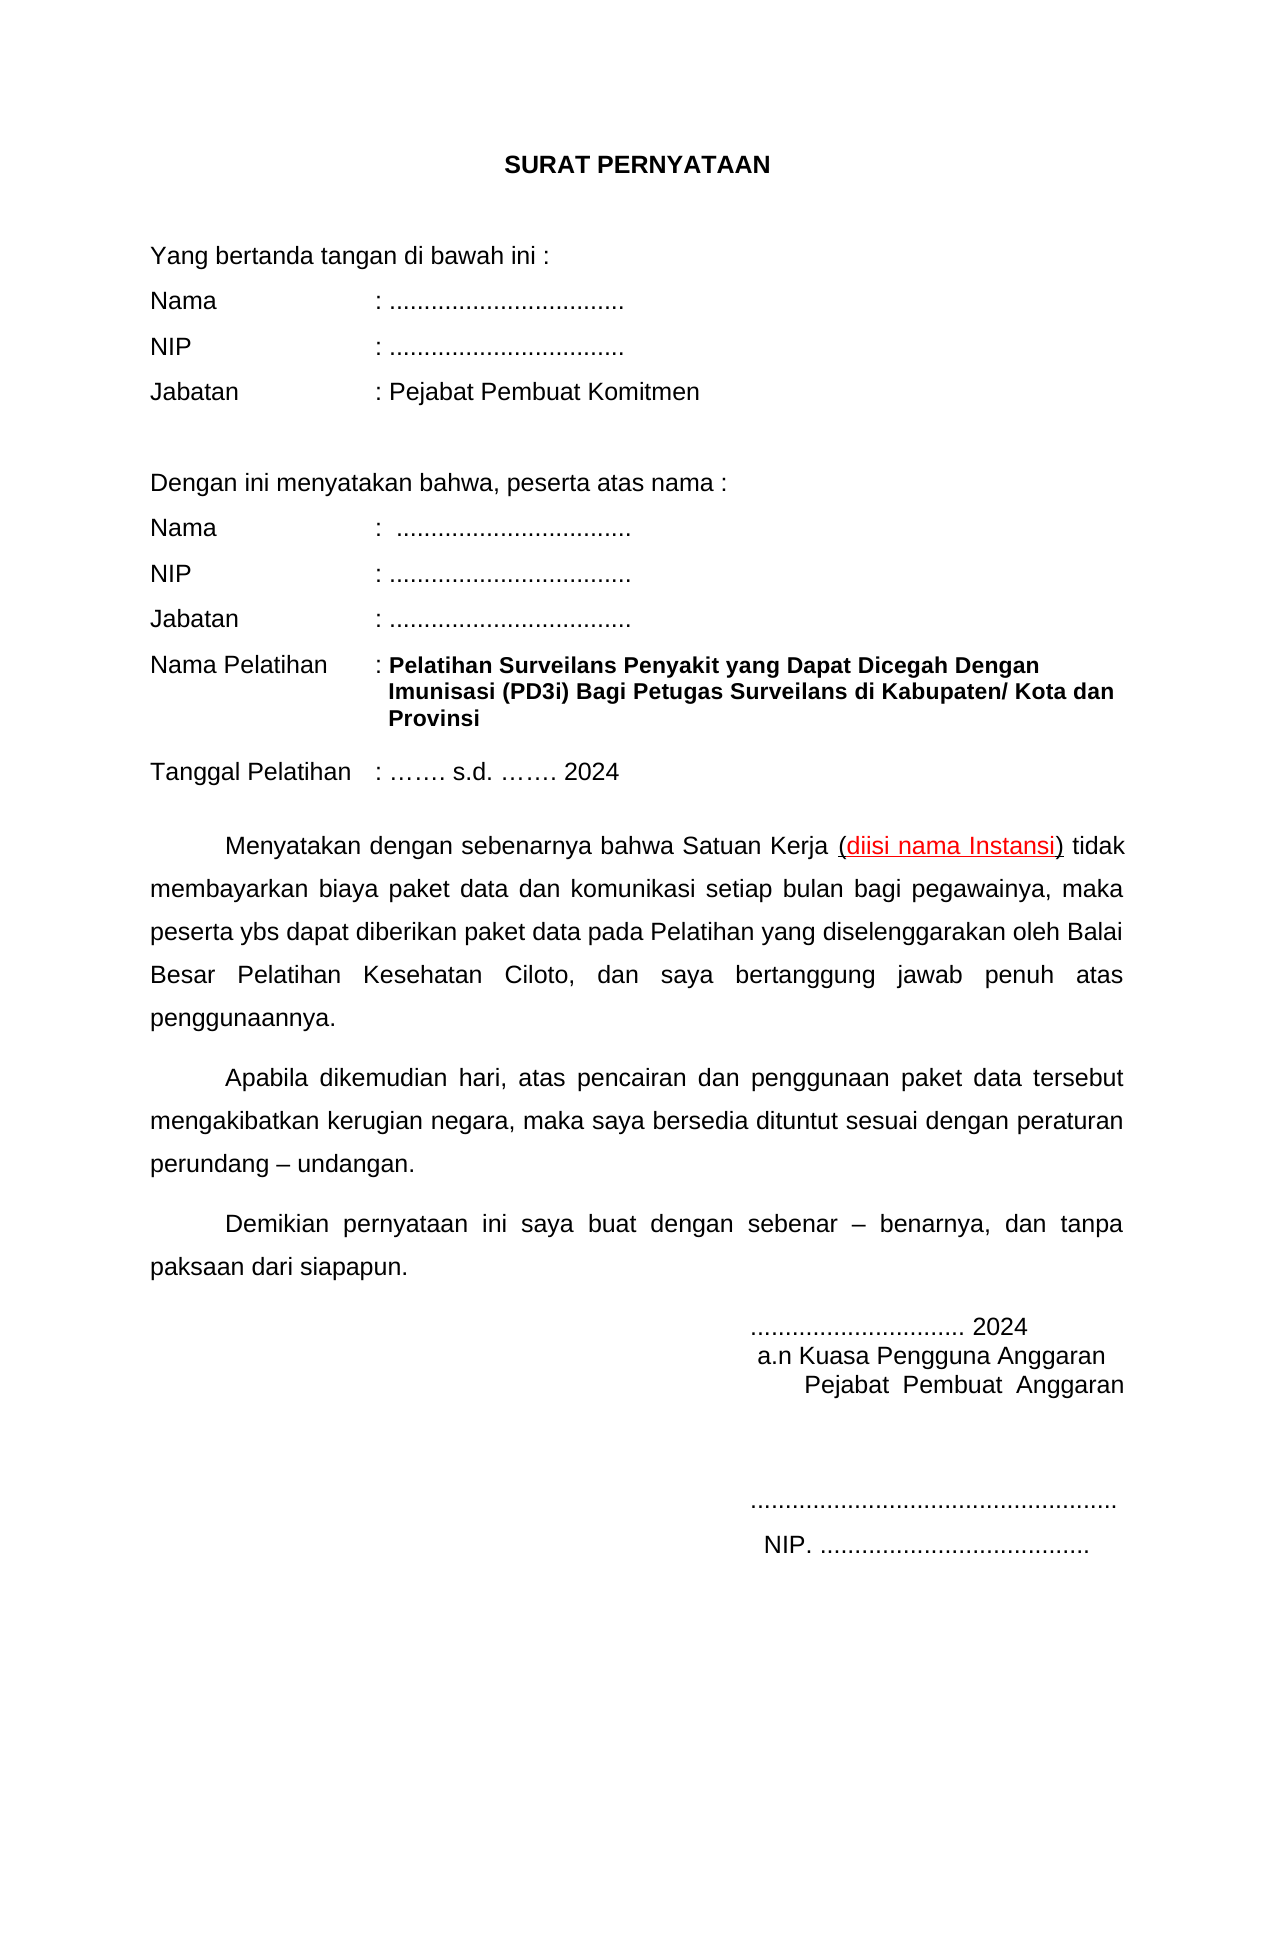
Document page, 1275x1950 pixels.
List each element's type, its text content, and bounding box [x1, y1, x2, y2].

text ..................................................... [150, 1484, 1125, 1513]
text SURAT PERNYATAAN [150, 150, 1125, 179]
text Demikian pernyataan ini saya buat dengan sebenar – benarnya, dan tanpa paksaan dari siapapun. [150, 1209, 1125, 1281]
text Tanggal Pelatihan : ……. s.d. ……. 2024 [150, 757, 1125, 814]
text NIP : .................................. [150, 332, 1125, 360]
text NIP : ................................... [150, 559, 1125, 587]
text Dengan ini menyatakan bahwa, peserta atas nama : [150, 468, 1125, 497]
text Imunisasi (PD3i) Bagi Petugas Surveilans di Kabupaten/ Kota dan [150, 678, 1116, 705]
text Nama Pelatihan : Pelatihan Surveilans Penyakit yang Dapat Dicegah Dengan [150, 649, 1125, 678]
text NIP. ....................................... [150, 1530, 1125, 1559]
text Yang bertanda tangan di bawah ini : [150, 241, 1125, 269]
text Apabila dikemudian hari, atas pencairan dan penggunaan paket data tersebut mengakibatkan kerugian negara, maka saya bersedia dituntut sesuai dengan peraturan perundang – undangan. [150, 1063, 1125, 1178]
text ............................... 2024 [150, 1312, 1125, 1341]
text Pejabat Pembuat Anggaran [150, 1369, 1125, 1427]
text a.n Kuasa Pengguna Anggaran [675, 1341, 1125, 1369]
text Provinsi [150, 705, 1116, 757]
text Nama : .................................. [150, 286, 1125, 315]
text Nama : .................................. [150, 513, 1125, 542]
text Jabatan : ................................... [150, 604, 1125, 633]
text Jabatan : Pejabat Pembuat Komitmen [150, 377, 1125, 406]
text Menyatakan dengan sebenarnya bahwa Satuan Kerja (diisi nama Instansi) tidak membayarkan biaya paket data dan komunikasi setiap bulan bagi pegawainya, maka peserta ybs dapat diberikan paket data pada Pelatihan yang diselenggarakan oleh Balai Besar Pelatihan Kesehatan Ciloto, dan saya bertanggung jawab penuh atas penggunaannya. [150, 831, 1125, 1032]
